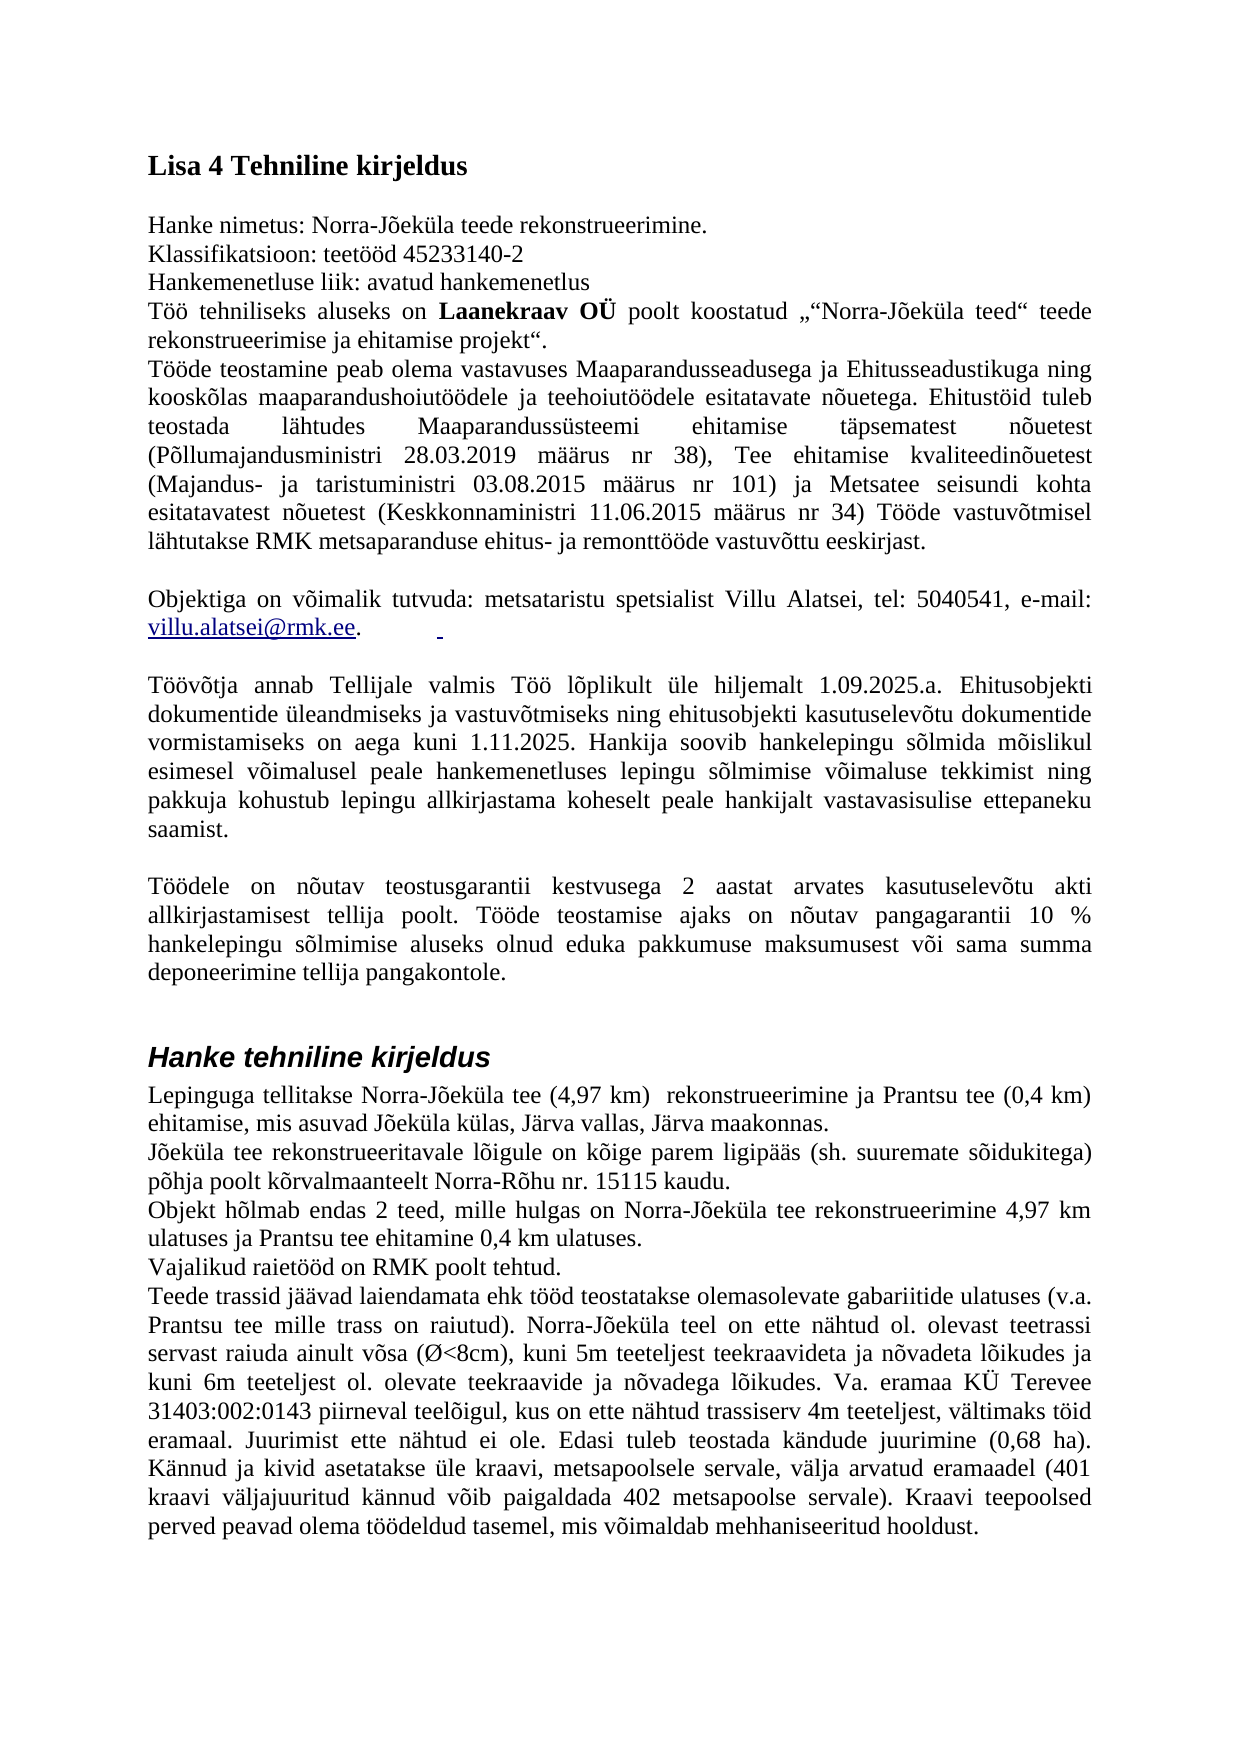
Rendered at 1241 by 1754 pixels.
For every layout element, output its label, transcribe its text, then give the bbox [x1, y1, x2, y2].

text Objektiga on võimalik tutvuda: metsataristu spetsialist Villu Alatsei, tel: 5040541, e-mail: villu.alatsei@rmk.ee. [148, 584, 1093, 641]
text Töö tehniliseks aluseks on Laanekraav OÜ poolt koostatud „“Norra-Jõeküla teed“ teede rekonstrueerimise ja ehitamise projekt“. [148, 296, 1093, 354]
text Vajalikud raietööd on RMK poolt tehtud. [148, 1252, 1093, 1281]
text Lepinguga tellitakse Norra-Jõeküla tee (4,97 km) rekonstrueerimine ja Prantsu tee (0,4 km) ehitamise, mis asuvad Jõeküla külas, Järva vallas, Järva maakonnas. [148, 1080, 1093, 1137]
list Hanke nimetus: Norra-Jõeküla teede rekonstrueerimine. [148, 210, 1093, 239]
text Jõeküla tee rekonstrueeritavale lõigule on kõige parem ligipääs (sh. suuremate sõidukitega) põhja poolt kõrvalmaanteelt Norra-Rõhu nr. 15115 kaudu. [148, 1137, 1093, 1195]
text Hankemenetluse liik: avatud hankemenetlus [148, 267, 1093, 296]
text Klassifikatsioon: teetööd 45233140-2 [148, 239, 1093, 267]
text Teede trassid jäävad laiendamata ehk tööd teostatakse olemasolevate gabariitide ulatuses (v.a. Prantsu tee mille trass on raiutud). Norra-Jõeküla teel on ette nähtud ol. olevast teetrassi servast raiuda ainult võsa (Ø<8cm), kuni 5m teeteljest teekraavideta ja nõvadeta lõikudes ja kuni 6m teeteljest ol. olevate teekraavide ja nõvadega lõikudes. Va. eramaa KÜ Terevee 31403:002:0143 piirneval teelõigul, kus on ette nähtud trassiserv 4m teeteljest, vältimaks töid eramaal. Juurimist ette nähtud ei ole. Edasi tuleb teostada kändude juurimine (0,68 ha). Kännud ja kivid asetatakse üle kraavi, metsapoolsele servale, välja arvatud eramaadel (401 kraavi väljajuuritud kännud võib paigaldada 402 metsapoolse servale). Kraavi teepoolsed perved peavad olema töödeldud tasemel, mis võimaldab mehhaniseeritud hooldust. [148, 1281, 1093, 1540]
subtitle Hanke tehniline kirjeldus [148, 1040, 1093, 1073]
text Objekt hõlmab endas 2 teed, mille hulgas on Norra-Jõeküla tee rekonstrueerimine 4,97 km ulatuses ja Prantsu tee ehitamine 0,4 km ulatuses. [148, 1195, 1093, 1252]
text Lisa 4 Tehniline kirjeldus [148, 148, 1093, 181]
text Tööde teostamine peab olema vastavuses Maaparandusseadusega ja Ehitusseadustikuga ning kooskõlas maaparandushoiutöödele ja teehoiutöödele esitatavate nõuetega. Ehitustöid tuleb teostada lähtudes Maaparandussüsteemi ehitamise täpsematest nõuetest (Põllumajandusministri 28.03.2019 määrus nr 38), Tee ehitamise kvaliteedinõuetest (Majandus- ja taristuministri 03.08.2015 määrus nr 101) ja Metsatee seisundi kohta esitatavatest nõuetest (Keskkonnaministri 11.06.2015 määrus nr 34) Tööde vastuvõtmisel lähtutakse RMK metsaparanduse ehitus- ja remonttööde vastuvõttu eeskirjast. [148, 354, 1093, 555]
text Töövõtja annab Tellijale valmis Töö lõplikult üle hiljemalt 1.09.2025.a. Ehitusobjekti dokumentide üleandmiseks ja vastuvõtmiseks ning ehitusobjekti kasutuselevõtu dokumentide vormistamiseks on aega kuni 1.11.2025. Hankija soovib hankelepingu sõlmida mõislikul esimesel võimalusel peale hankemenetluses lepingu sõlmimise võimaluse tekkimist ning pakkuja kohustub lepingu allkirjastama koheselt peale hankijalt vastavasisulise ettepaneku saamist. [148, 670, 1093, 842]
text Töödele on nõutav teostusgarantii kestvusega 2 aastat arvates kasutuselevõtu akti allkirjastamisest tellija poolt. Tööde teostamise ajaks on nõutav pangagarantii 10 % hankelepingu sõlmimise aluseks olnud eduka pakkumuse maksumusest või sama summa deponeerimine tellija pangakontole. [148, 871, 1093, 986]
